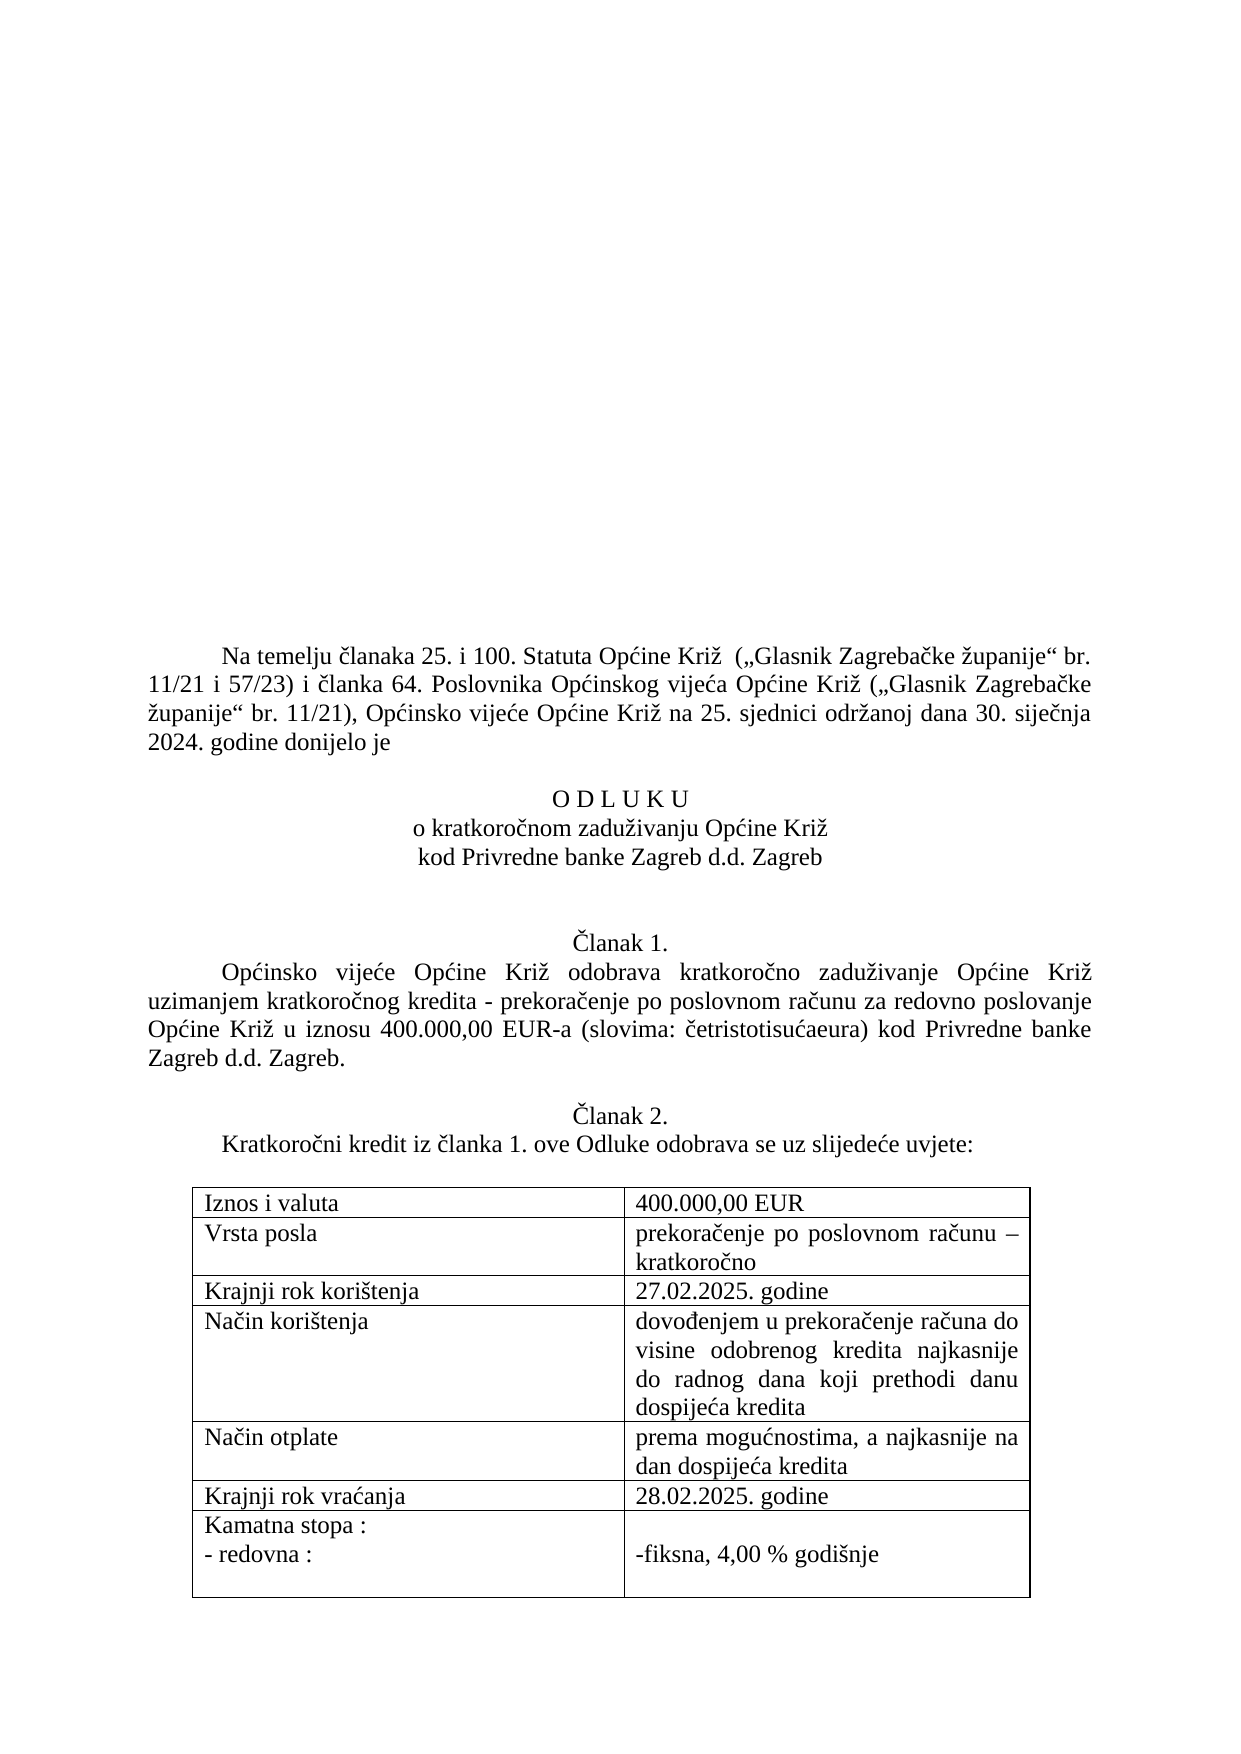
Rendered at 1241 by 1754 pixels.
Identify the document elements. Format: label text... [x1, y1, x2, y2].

table_cell prekoračenje po poslovnom računu – kratkoročno [625, 1218, 1029, 1275]
table_cell Način korištenja [193, 1306, 624, 1421]
table_cell Krajnji rok vraćanja [193, 1481, 624, 1509]
table_cell 28.02.2025. godine [625, 1481, 1029, 1509]
table_cell prema mogućnostima, a najkasnije na dan dospijeća kredita [625, 1422, 1029, 1480]
table_cell Način otplate [193, 1422, 624, 1480]
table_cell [625, 1511, 1029, 1597]
text Kratkoročni kredit iz članka 1. ove Odluke odobrava se uz slijedeće uvjete: [148, 1129, 1092, 1158]
table_cell Vrsta posla [193, 1218, 624, 1275]
text o kratkoročnom zaduživanju Općine Križ [148, 813, 1092, 842]
text kod Privredne banke Zagreb d.d. Zagreb [148, 842, 1092, 871]
table_cell 27.02.2025. godine [625, 1276, 1029, 1305]
text Općinsko vijeće Općine Križ odobrava kratkoročno zaduživanje Općine Križ uzimanjem kratkoročnog kredita - prekoračenje po poslovnom računu za redovno poslovanje Općine Križ u iznosu 400.000,00 EUR-a (slovima: četristotisućaeura) kod Privredne banke Zagreb d.d. Zagreb. [148, 957, 1092, 1072]
text Na temelju članaka 25. i 100. Statuta Općine Križ („Glasnik Zagrebačke županije“ br. 11/21 i 57/23) i članka 64. Poslovnika Općinskog vijeća Općine Križ („Glasnik Zagrebačke županije“ br. 11/21), Općinsko vijeće Općine Križ na 25. sjednici održanoj dana 30. siječnja 2024. godine donijelo je [148, 641, 1092, 756]
text Članak 1. [148, 928, 1092, 957]
table_cell dovođenjem u prekoračenje računa do visine odobrenog kredita najkasnije do radnog dana koji prethodi danu dospijeća kredita [625, 1306, 1029, 1421]
table_header 400.000,00 EUR [625, 1188, 1029, 1217]
text Članak 2. [148, 1101, 1092, 1129]
table_cell Krajnji rok korištenja [193, 1276, 624, 1305]
text O D L U K U [148, 784, 1092, 813]
table_header Iznos i valuta [193, 1188, 624, 1217]
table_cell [193, 1511, 624, 1597]
